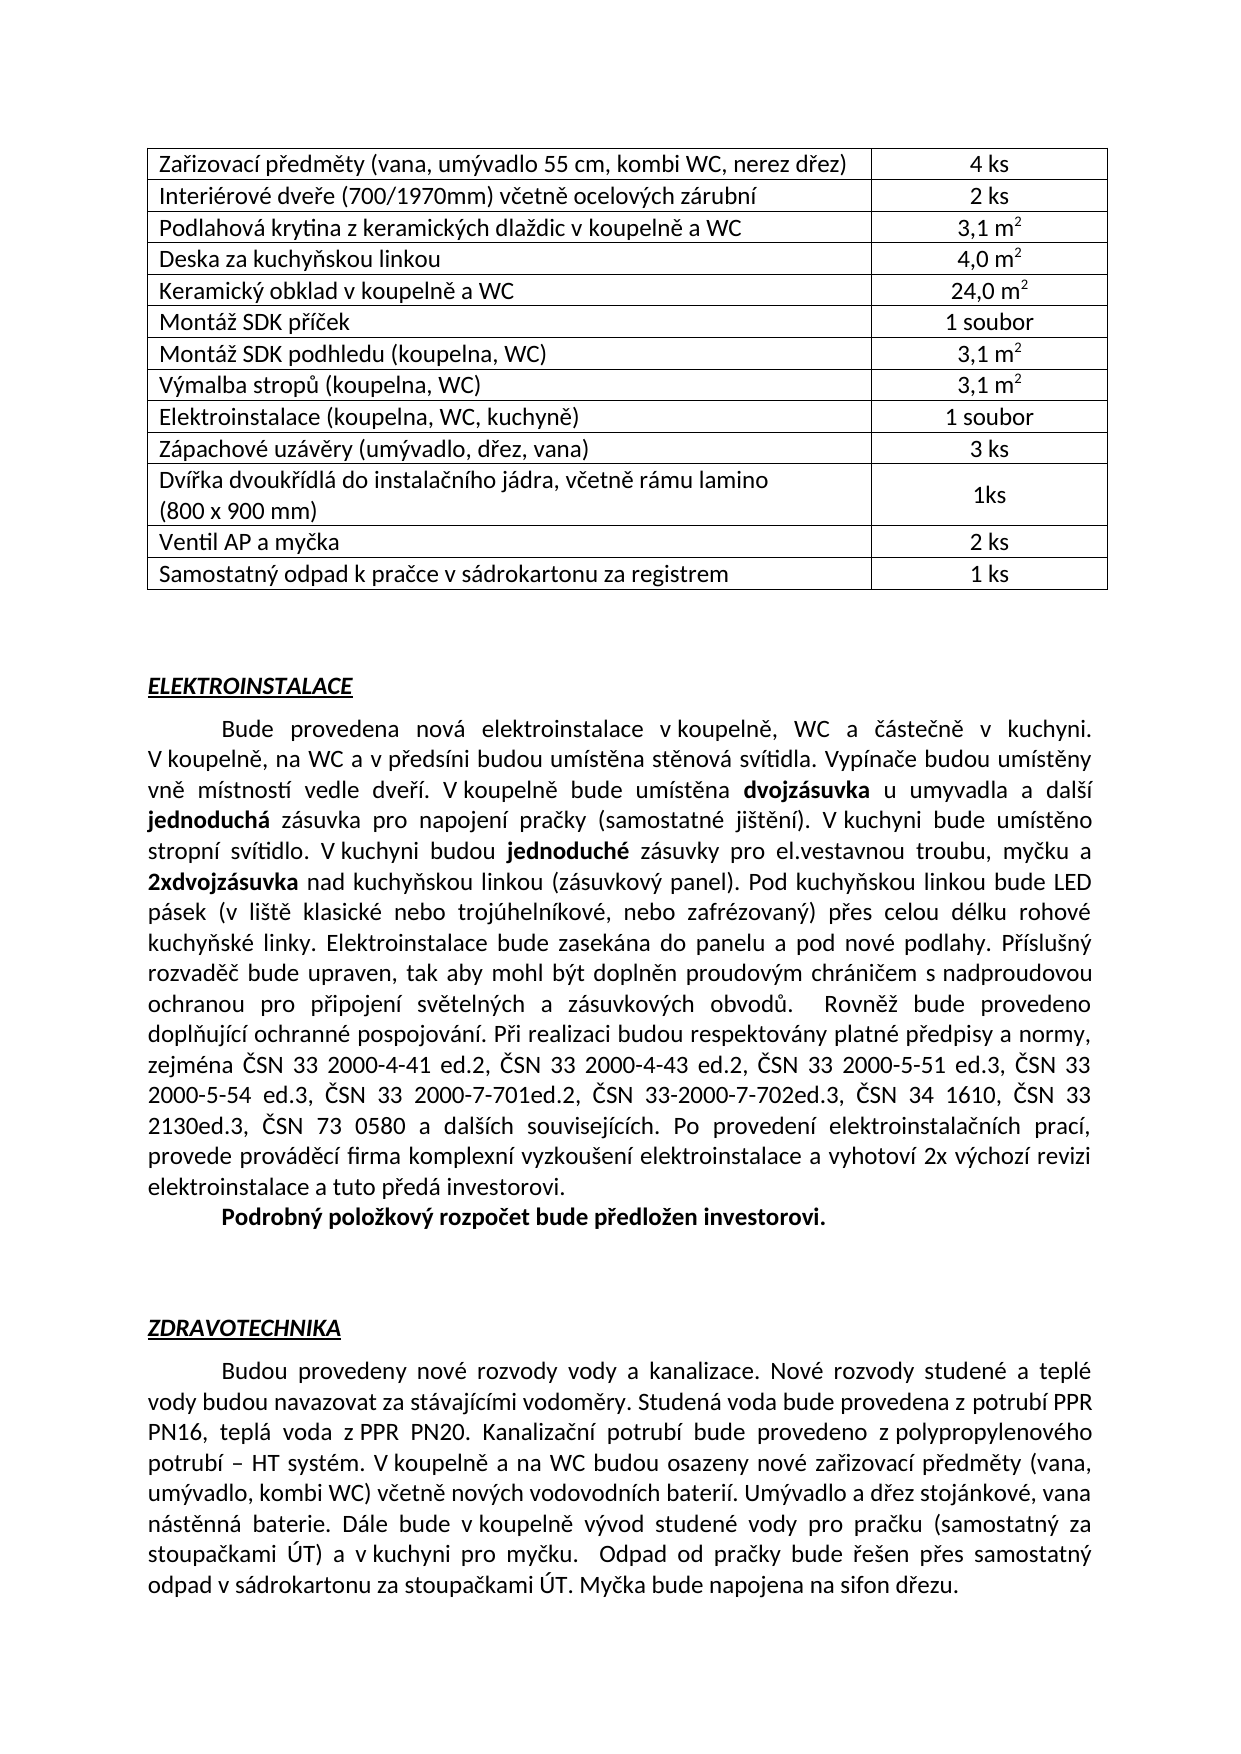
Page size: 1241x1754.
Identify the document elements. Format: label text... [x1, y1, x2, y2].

table_cell 3 ks [872, 433, 1107, 463]
table_cell 1ks [872, 464, 1107, 525]
table_cell Montáž SDK podhledu (koupelna, WC) [148, 338, 871, 368]
table_cell Výmalba stropů (koupelna, WC) [148, 370, 871, 400]
table_cell 2 ks [872, 180, 1107, 211]
table_cell 2 ks [872, 526, 1107, 557]
table_cell 3,1 m2 [872, 370, 1107, 400]
table_cell Dvířka dvoukřídlá do instalačního jádra, včetně rámu lamino (800 x 900 mm) [148, 464, 871, 525]
text Bude provedena nová elektroinstalace v koupelně, WC a částečně v kuchyni. V koupelně, na WC a v předsíni budou umístěna stěnová svítidla. Vypínače budou umístěny vně místností vedle dveří. V koupelně bude umístěna dvojzásuvka u umyvadla a další jednoduchá zásuvka pro napojení pračky (samostatné jištění). V kuchyni bude umístěno stropní svítidlo. V kuchyni budou jednoduché zásuvky pro el.vestavnou troubu, myčku a 2xdvojzásuvka nad kuchyňskou linkou (zásuvkový panel). Pod kuchyňskou linkou bude LED pásek (v liště klasické nebo trojúhelníkové, nebo zafrézovaný) přes celou délku rohové kuchyňské linky. Elektroinstalace bude zasekána do panelu a pod nové podlahy. Příslušný rozvaděč bude upraven, tak aby mohl být doplněn proudovým chráničem s nadproudovou ochranou pro připojení světelných a zásuvkových obvodů. Rovněž bude provedeno doplňující ochranné pospojování. Při realizaci budou respektovány platné předpisy a normy, zejména ČSN 33 2000-4-41 ed.2, ČSN 33 2000-4-43 ed.2, ČSN 33 2000-5-51 ed.3, ČSN 33 2000-5-54 ed.3, ČSN 33 2000-7-701ed.2, ČSN 33-2000-7-702ed.3, ČSN 34 1610, ČSN 33 2130ed.3, ČSN 73 0580 a dalších souvisejících. Po provedení elektroinstalačních prací, provede prováděcí firma komplexní vyzkoušení elektroinstalace a vyhotoví 2x výchozí revizi elektroinstalace a tuto předá investorovi. [148, 713, 1093, 1201]
text ELEKTROINSTALACE [148, 670, 1093, 701]
text Budou provedeny nové rozvody vody a kanalizace. Nové rozvody studené a teplé vody budou navazovat za stávajícími vodoměry. Studená voda bude provedena z potrubí PPR PN16, teplá voda z PPR PN20. Kanalizační potrubí bude provedeno z polypropylenového potrubí – HT systém. V koupelně a na WC budou osazeny nové zařizovací předměty (vana, umývadlo, kombi WC) včetně nových vodovodních baterií. Umývadlo a dřez stojánkové, vana nástěnná baterie. Dále bude v koupelně vývod studené vody pro pračku (samostatný za stoupačkami ÚT) a v kuchyni pro myčku. Odpad od pračky bude řešen přes samostatný odpad v sádrokartonu za stoupačkami ÚT. Myčka bude napojena na sifon dřezu. [148, 1355, 1093, 1599]
table_cell 4 ks [872, 149, 1107, 179]
text Podrobný položkový rozpočet bude předložen investorovi. [148, 1201, 1093, 1232]
table_cell Elektroinstalace (koupelna, WC, kuchyně) [148, 401, 871, 432]
table_cell Ventil AP a myčka [148, 526, 871, 557]
table_cell 1 ks [872, 558, 1107, 588]
table_cell Deska za kuchyňskou linkou [148, 243, 871, 274]
table_cell 4,0 m2 [872, 243, 1107, 274]
table_cell Zařizovací předměty (vana, umývadlo 55 cm, kombi WC, nerez dřez) [148, 149, 871, 179]
table_cell Keramický obklad v koupelně a WC [148, 275, 871, 305]
table_cell Interiérové dveře (700/1970mm) včetně ocelových zárubní [148, 180, 871, 211]
table_cell Podlahová krytina z keramických dlaždic v koupelně a WC [148, 212, 871, 242]
table_cell Zápachové uzávěry (umývadlo, dřez, vana) [148, 433, 871, 463]
table_cell 3,1 m2 [872, 212, 1107, 242]
table_cell Montáž SDK příček [148, 306, 871, 337]
table_cell 3,1 m2 [872, 338, 1107, 368]
table_cell Samostatný odpad k pračce v sádrokartonu za registrem [148, 558, 871, 588]
table_cell 1 soubor [872, 306, 1107, 337]
table_cell 24,0 m2 [872, 275, 1107, 305]
table_cell 1 soubor [872, 401, 1107, 432]
text ZDRAVOTECHNIKA [148, 1312, 1093, 1343]
